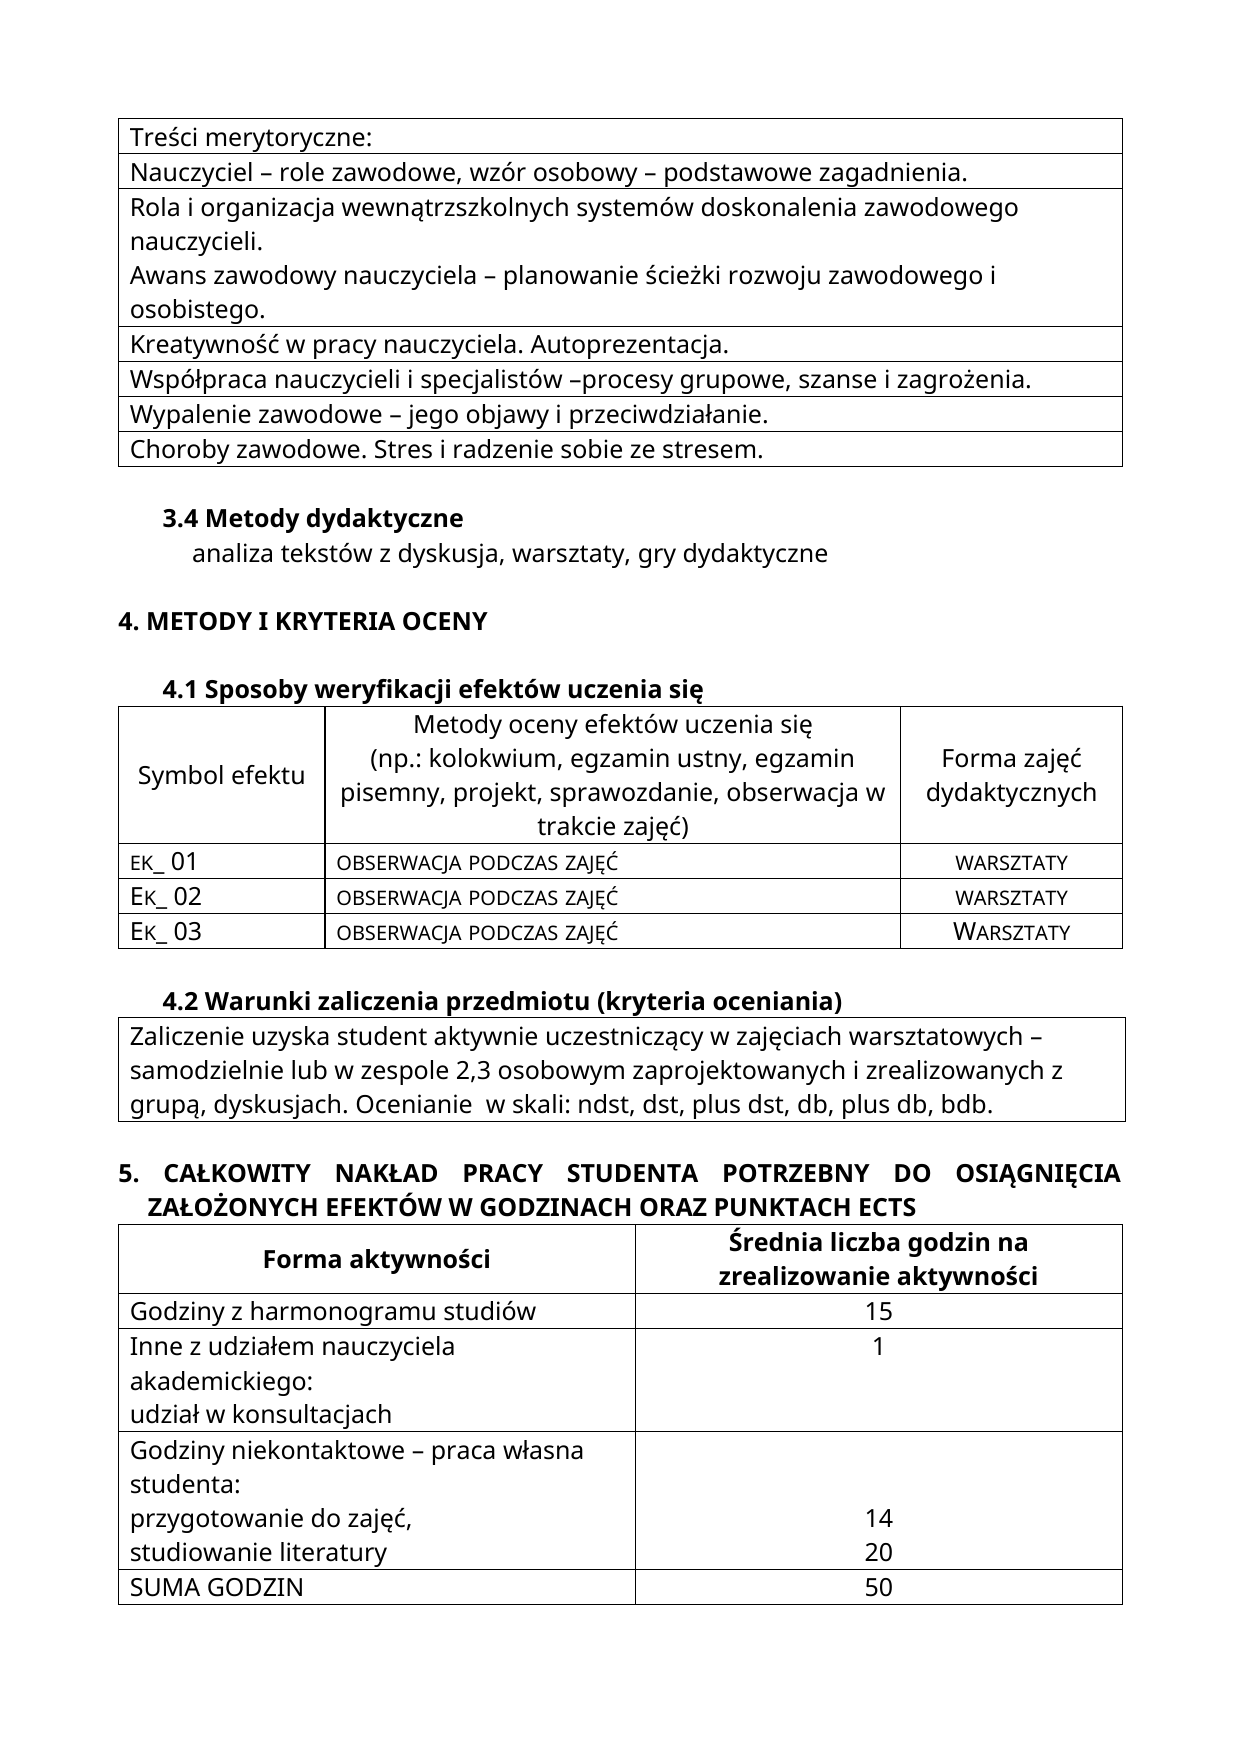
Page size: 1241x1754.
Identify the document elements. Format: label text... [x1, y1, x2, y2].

table_header Treści merytoryczne: [119, 119, 1122, 153]
table_header Forma aktywności [119, 1225, 635, 1293]
table_cell Ek_ 02 [119, 879, 324, 913]
table_cell Ek_ 03 [119, 914, 324, 948]
table_cell Nauczyciel – role zawodowe, wzór osobowy – podstawowe zagadnienia. [119, 154, 1122, 188]
table_cell Wypalenie zawodowe – jego objawy i przeciwdziałanie. [119, 397, 1122, 431]
text analiza tekstów z dyskusja, warsztaty, gry dydaktyczne [118, 535, 1122, 569]
table_cell 14 20 [636, 1432, 1122, 1568]
table_cell obserwacja podczas zajęć [326, 914, 900, 948]
table_cell SUMA GODZIN [119, 1570, 635, 1604]
table_header Średnia liczba godzin na zrealizowanie aktywności [636, 1225, 1122, 1293]
table_cell 15 [636, 1294, 1122, 1328]
table_cell Godziny niekontaktowe – praca własna studenta: przygotowanie do zajęć, studiowanie literatury [119, 1432, 635, 1568]
table_header Metody oceny efektów uczenia się (np.: kolokwium, egzamin ustny, egzamin pisemny, projekt, sprawozdanie, obserwacja w trakcie zajęć) [326, 707, 900, 843]
text 5. CAŁKOWITY NAKŁAD PRACY STUDENTA POTRZEBNY DO OSIĄGNIĘCIA ZAŁOŻONYCH EFEKTÓW W GODZINACH ORAZ PUNKTACH ECTS [118, 1156, 1122, 1224]
text 4.1 Sposoby weryfikacji efektów uczenia się [162, 671, 1122, 706]
table_cell Kreatywność w pracy nauczyciela. Autoprezentacja. [119, 327, 1122, 361]
text 4. METODY I KRYTERIA OCENY [118, 603, 1122, 637]
table_cell ek_ 01 [119, 844, 324, 878]
table_cell Choroby zawodowe. Stres i radzenie sobie ze stresem. [119, 432, 1122, 466]
table_cell 1 [636, 1329, 1122, 1431]
table_cell Współpraca nauczycieli i specjalistów –procesy grupowe, szanse i zagrożenia. [119, 362, 1122, 396]
table_header Forma zajęć dydaktycznych [901, 707, 1122, 843]
table_cell warsztaty [901, 844, 1122, 878]
table_header Zaliczenie uzyska student aktywnie uczestniczący w zajęciach warsztatowych – samodzielnie lub w zespole 2,3 osobowym zaprojektowanych i zrealizowanych z grupą, dyskusjach. Ocenianie w skali: ndst, dst, plus dst, db, plus db, bdb. [119, 1018, 1125, 1121]
table_cell Warsztaty [901, 914, 1122, 948]
text 4.2 Warunki zaliczenia przedmiotu (kryteria oceniania) [162, 983, 1122, 1017]
table_cell Rola i organizacja wewnątrzszkolnych systemów doskonalenia zawodowego nauczycieli. Awans zawodowy nauczyciela – planowanie ścieżki rozwoju zawodowego i osobistego. [119, 189, 1122, 326]
table_header Symbol efektu [119, 707, 324, 843]
table_cell obserwacja podczas zajęć [326, 879, 900, 913]
table_cell 50 [636, 1570, 1122, 1604]
table_cell obserwacja podczas zajęć [326, 844, 900, 878]
text 3.4 Metody dydaktyczne [162, 501, 1122, 535]
table_cell Inne z udziałem nauczyciela akademickiego: udział w konsultacjach [119, 1329, 635, 1431]
table_cell Godziny z harmonogramu studiów [119, 1294, 635, 1328]
table_cell warsztaty [901, 879, 1122, 913]
